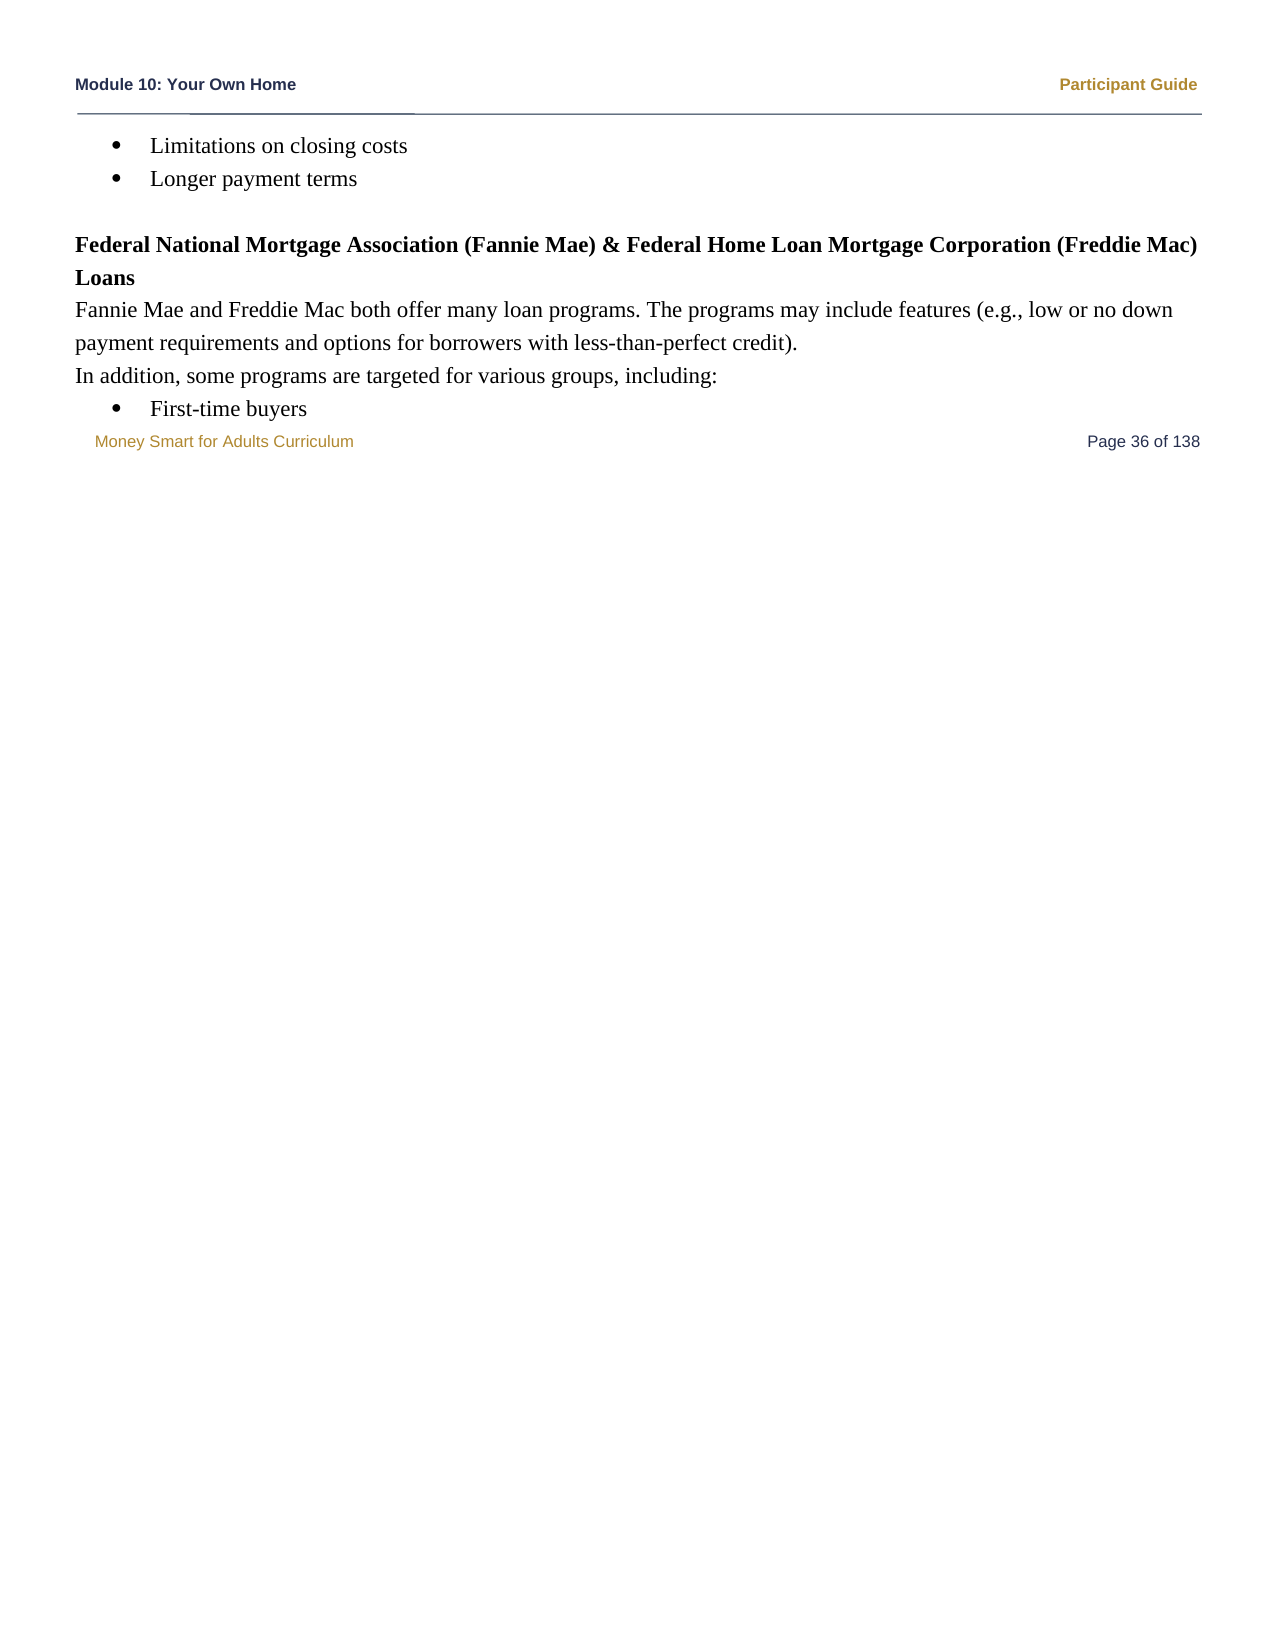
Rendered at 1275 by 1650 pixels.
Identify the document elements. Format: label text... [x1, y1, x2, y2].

picture [75, 0, 1201, 257]
text Federal National Mortgage Association (Fannie Mae) & Federal Home Loan Mortgage Corporation (Freddie Mac) Loans [75, 231, 1200, 290]
list First-time buyers [112, 395, 1200, 422]
list Limitations on closing costs [112, 132, 1200, 158]
text Fannie Mae and Freddie Mac both offer many loan programs. The programs may include features (e.g., low or no down payment requirements and options for borrowers with less-than-perfect credit). [75, 296, 1200, 356]
text In addition, some programs are targeted for various groups, including: [75, 362, 1200, 389]
list Longer payment terms [112, 165, 1200, 191]
